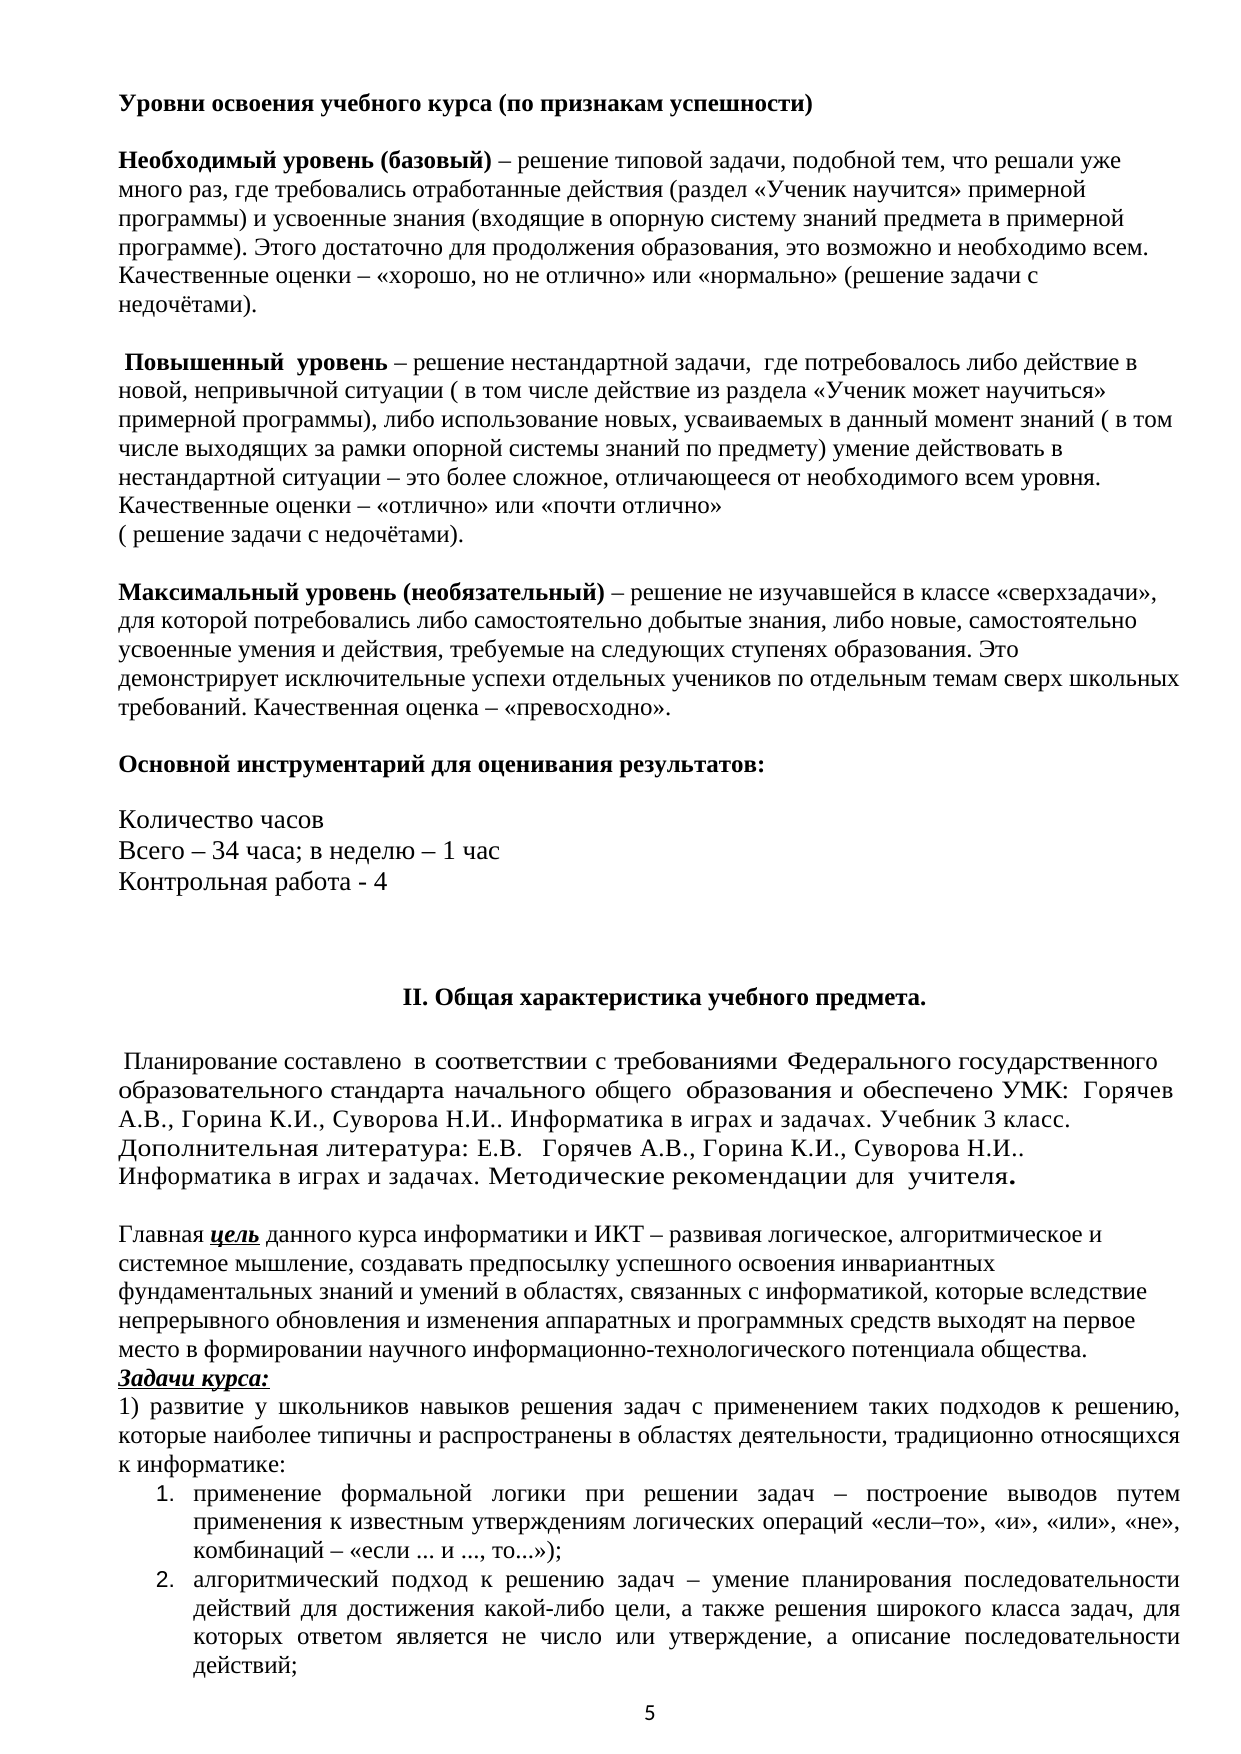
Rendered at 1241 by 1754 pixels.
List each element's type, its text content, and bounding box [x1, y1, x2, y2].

text Контрольная работа - 4 [118, 865, 1181, 896]
list применение формальной логики при решении задач – построение выводов путем применения к известным утверждениям логических операций «если–то», «и», «или», «не», комбинаций – «если ... и ..., то...»); [156, 1478, 1181, 1564]
text Повышенный уровень – решение нестандартной задачи, где потребовалось либо действие в новой, непривычной ситуации ( в том числе действие из раздела «Ученик может научиться» примерной программы), либо использование новых, усваиваемых в данный момент знаний ( в том числе выходящих за рамки опорной системы знаний по предмету) умение действовать в нестандартной ситуации – это более сложное, отличающееся от необходимого всем уровня. Качественные оценки – «отлично» или «почти отлично» [118, 318, 1181, 519]
text Количество часов [118, 803, 1181, 834]
text Планирование составлено в соответствии с требованиями Федерального государственного образовательного стандарта начального общего образования и обеспечено УМК: Горячев А.В., Горина К.И., Суворова Н.И.. Информатика в играх и задачах. Учебник 3 класс. Дополнительная литература: Е.В. Горячев А.В., Горина К.И., Суворова Н.И.. Информатика в играх и задачах. Методические рекомендации для учителя. [118, 1046, 1181, 1190]
text Максимальный уровень (необязательный) – решение не изучавшейся в классе «сверхзадачи», для которой потребовались либо самостоятельно добытые знания, либо новые, самостоятельно усвоенные умения и действия, требуемые на следующих ступенях образования. Это демонстрирует исключительные успехи отдельных учеников по отдельным темам сверх школьных требований. Качественная оценка – «превосходно». [118, 577, 1181, 720]
text ( решение задачи с недочётами). [118, 519, 1181, 548]
list алгоритмический подход к решению задач – умение планирования последовательности действий для достижения какой-либо цели, а также решения широкого класса задач, для которых ответом является не число или утверждение, а описание последовательности действий; [156, 1564, 1181, 1679]
text II. Общая характеристика учебного предмета. [118, 982, 1181, 1011]
text Уровни освоения учебного курса (по признакам успешности) [118, 88, 1181, 117]
text Основной инструментарий для оценивания результатов: [118, 749, 1181, 778]
text Главная цель данного курса информатики и ИКТ – развивая логическое, алгоритмическое и системное мышление, создавать предпосылку успешного освоения инвариантных фундаментальных знаний и умений в областях, связанных с информатикой, которые вследствие непрерывного обновления и изменения аппаратных и программных средств выходят на первое место в формировании научного информационно-технологического потенциала общества. [118, 1219, 1181, 1363]
text Необходимый уровень (базовый) – решение типовой задачи, подобной тем, что решали уже много раз, где требовались отработанные действия (раздел «Ученик научится» примерной программы) и усвоенные знания (входящие в опорную систему знаний предмета в примерной программе). Этого достаточно для продолжения образования, это возможно и необходимо всем. Качественные оценки – «хорошо, но не отлично» или «нормально» (решение задачи с недочётами). [118, 145, 1181, 318]
text Задачи курса: [118, 1363, 1181, 1391]
text 1) развитие у школьников навыков решения задач с применением таких подходов к решению, которые наиболее типичны и распространены в областях деятельности, традиционно относящихся к информатике: [118, 1391, 1181, 1478]
text Всего – 34 часа; в неделю – 1 час [118, 834, 1181, 865]
